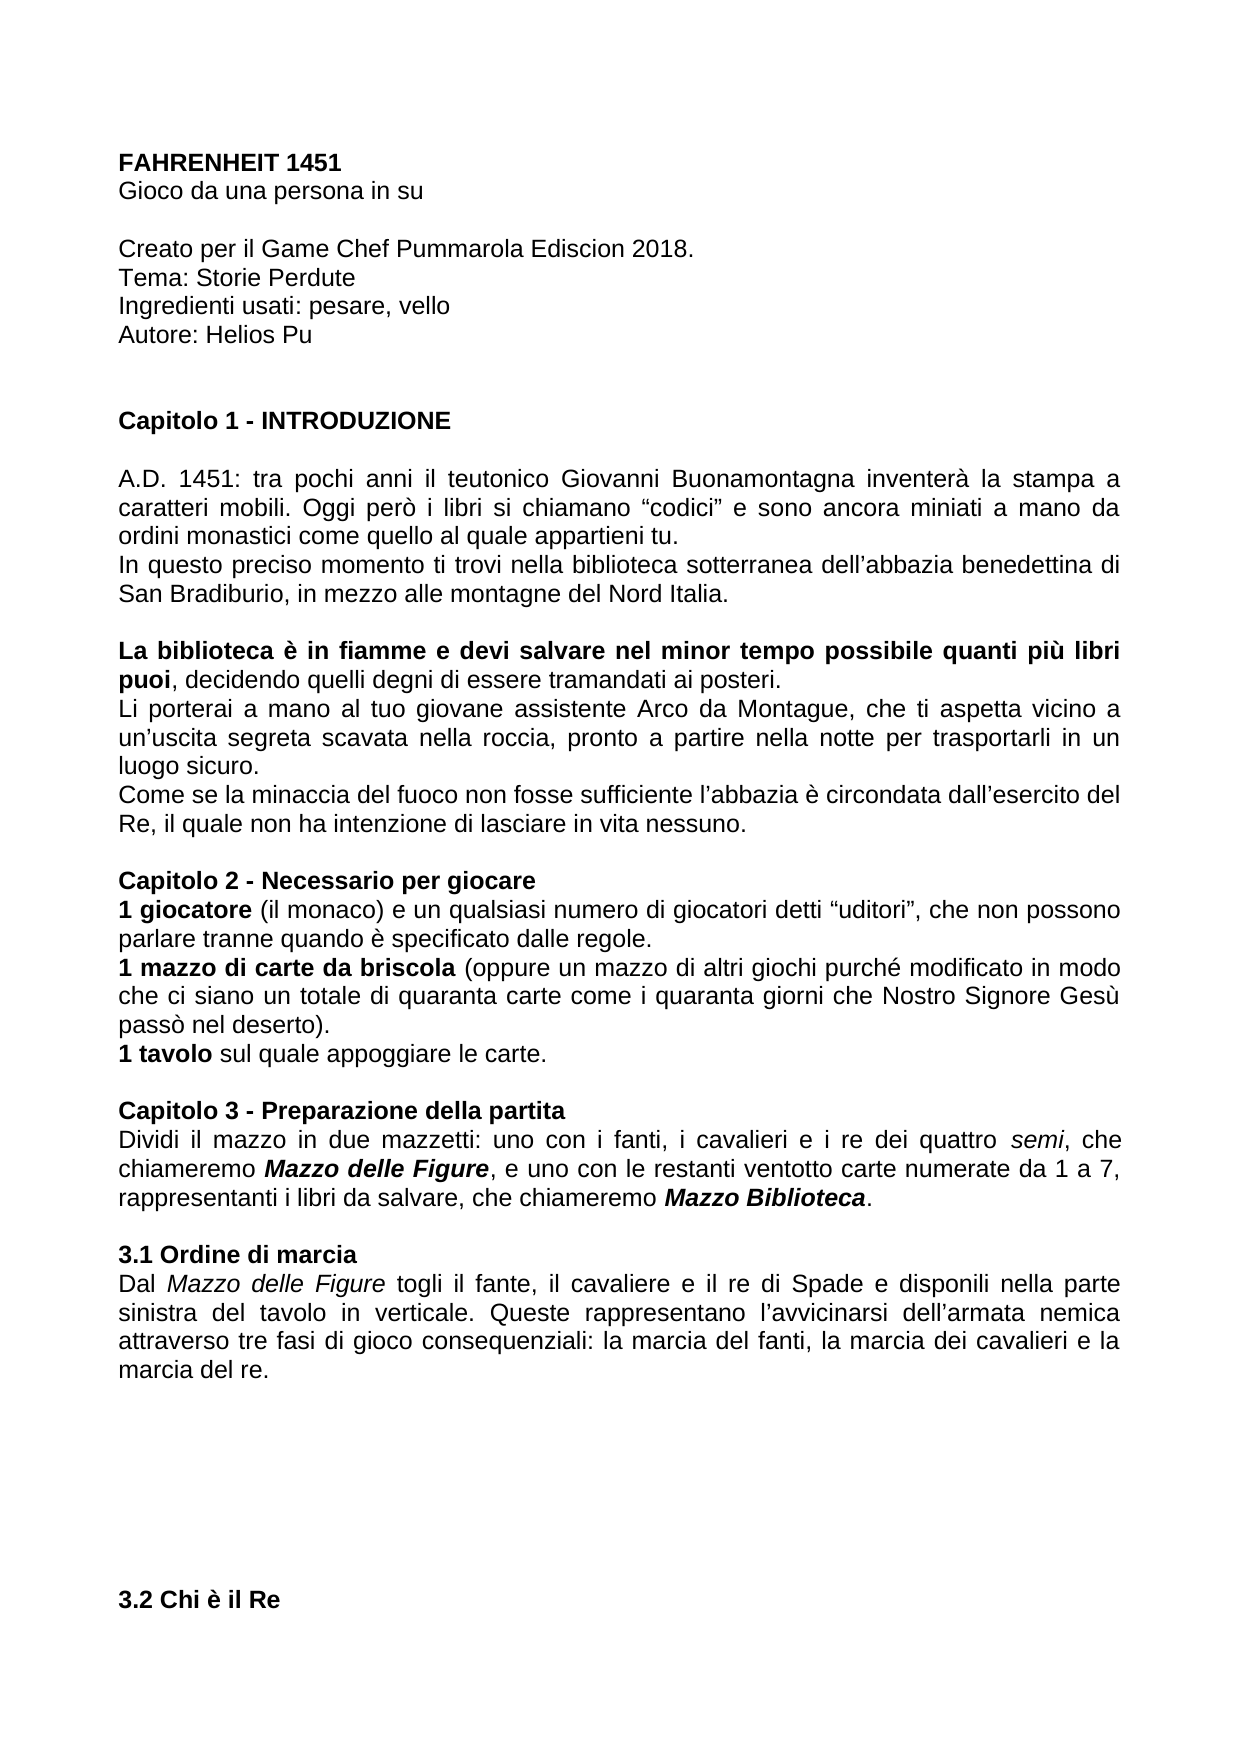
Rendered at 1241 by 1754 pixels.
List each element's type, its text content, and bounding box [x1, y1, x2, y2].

text 3.1 Ordine di marcia [118, 1240, 1122, 1269]
text Autore: Helios Pu [118, 320, 1122, 349]
text Ingredienti usati: pesare, vello [118, 291, 1122, 320]
text In questo preciso momento ti trovi nella biblioteca sotterranea dell’abbazia benedettina di San Bradiburio, in mezzo alle montagne del Nord Italia. [118, 550, 1122, 608]
text Capitolo 3 - Preparazione della partita [118, 1096, 1122, 1125]
text 1 tavolo sul quale appoggiare le carte. [118, 1039, 1122, 1068]
text Dividi il mazzo in due mazzetti: uno con i fanti, i cavalieri e i re dei quattro semi, che chiameremo Mazzo delle Figure, e uno con le restanti ventotto carte numerate da 1 a 7, rappresentanti i libri da salvare, che chiameremo Mazzo Biblioteca. [118, 1125, 1122, 1211]
text 1 mazzo di carte da briscola (oppure un mazzo di altri giochi purché modificato in modo che ci siano un totale di quaranta carte come i quaranta giorni che Nostro Signore Gesù passò nel deserto). [118, 953, 1122, 1039]
text Come se la minaccia del fuoco non fosse sufficiente l’abbazia è circondata dall’esercito del Re, il quale non ha intenzione di lasciare in vita nessuno. [118, 780, 1122, 838]
text Dal Mazzo delle Figure togli il fante, il cavaliere e il re di Spade e disponili nella parte sinistra del tavolo in verticale. Queste rappresentano l’avvicinarsi dell’armata nemica attraverso tre fasi di gioco consequenziali: la marcia del fanti, la marcia dei cavalieri e la marcia del re. [118, 1269, 1122, 1384]
text La biblioteca è in fiamme e devi salvare nel minor tempo possibile quanti più libri puoi, decidendo quelli degni di essere tramandati ai posteri. [118, 636, 1122, 694]
text FAHRENHEIT 1451 [118, 148, 1122, 176]
text Li porterai a mano al tuo giovane assistente Arco da Montague, che ti aspetta vicino a un’uscita segreta scavata nella roccia, pronto a partire nella notte per trasportarli in un luogo sicuro. [118, 694, 1122, 780]
text Capitolo 1 - INTRODUZIONE [118, 406, 1122, 435]
text Gioco da una persona in su [118, 176, 1122, 205]
text 3.2 Chi è il Re [118, 1585, 1122, 1614]
text 1 giocatore (il monaco) e un qualsiasi numero di giocatori detti “uditori”, che non possono parlare tranne quando è specificato dalle regole. [118, 895, 1122, 953]
text Capitolo 2 - Necessario per giocare [118, 866, 1122, 895]
text Tema: Storie Perdute [118, 263, 1122, 291]
text A.D. 1451: tra pochi anni il teutonico Giovanni Buonamontagna inventerà la stampa a caratteri mobili. Oggi però i libri si chiamano “codici” e sono ancora miniati a mano da ordini monastici come quello al quale appartieni tu. [118, 464, 1122, 550]
text Creato per il Game Chef Pummarola Ediscion 2018. [118, 234, 1122, 263]
